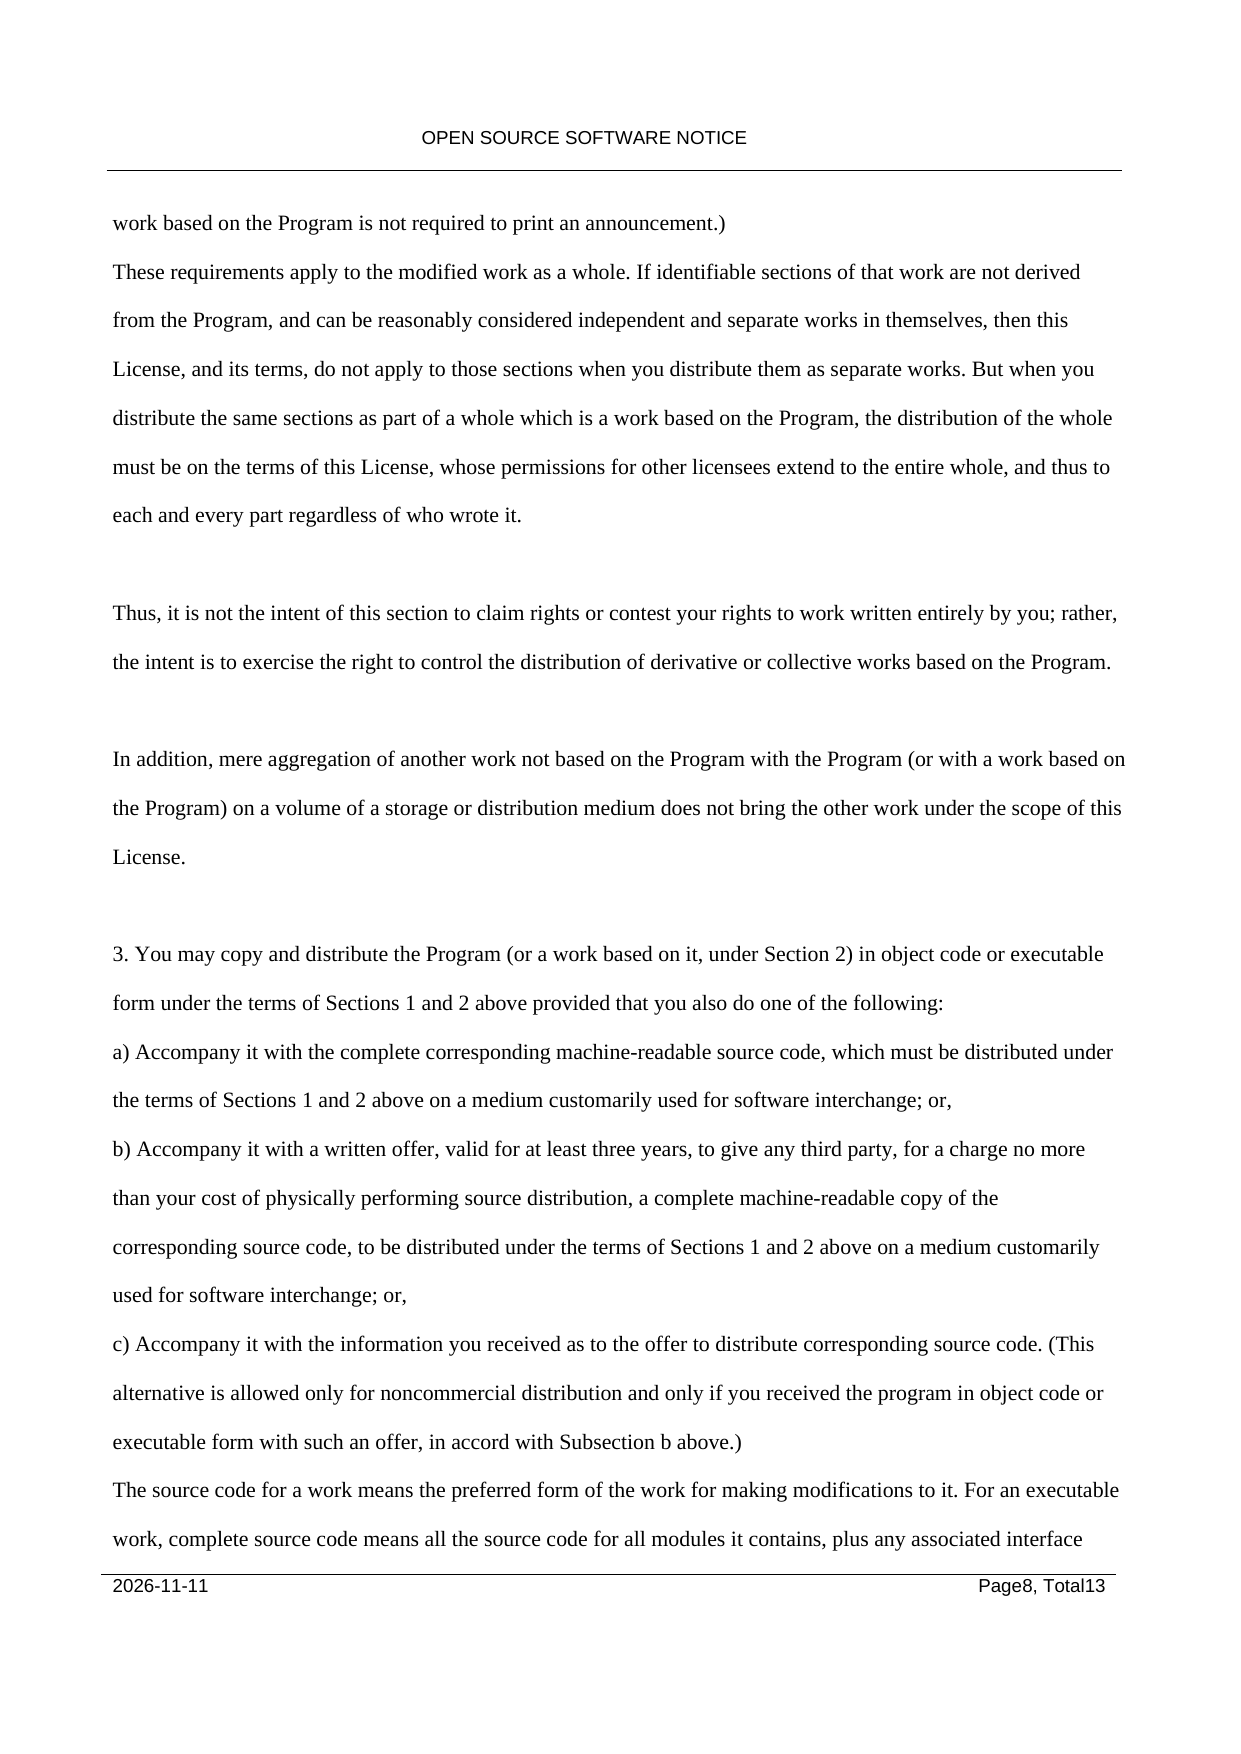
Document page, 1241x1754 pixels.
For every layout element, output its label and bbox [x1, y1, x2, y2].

text [112, 206, 1128, 1555]
